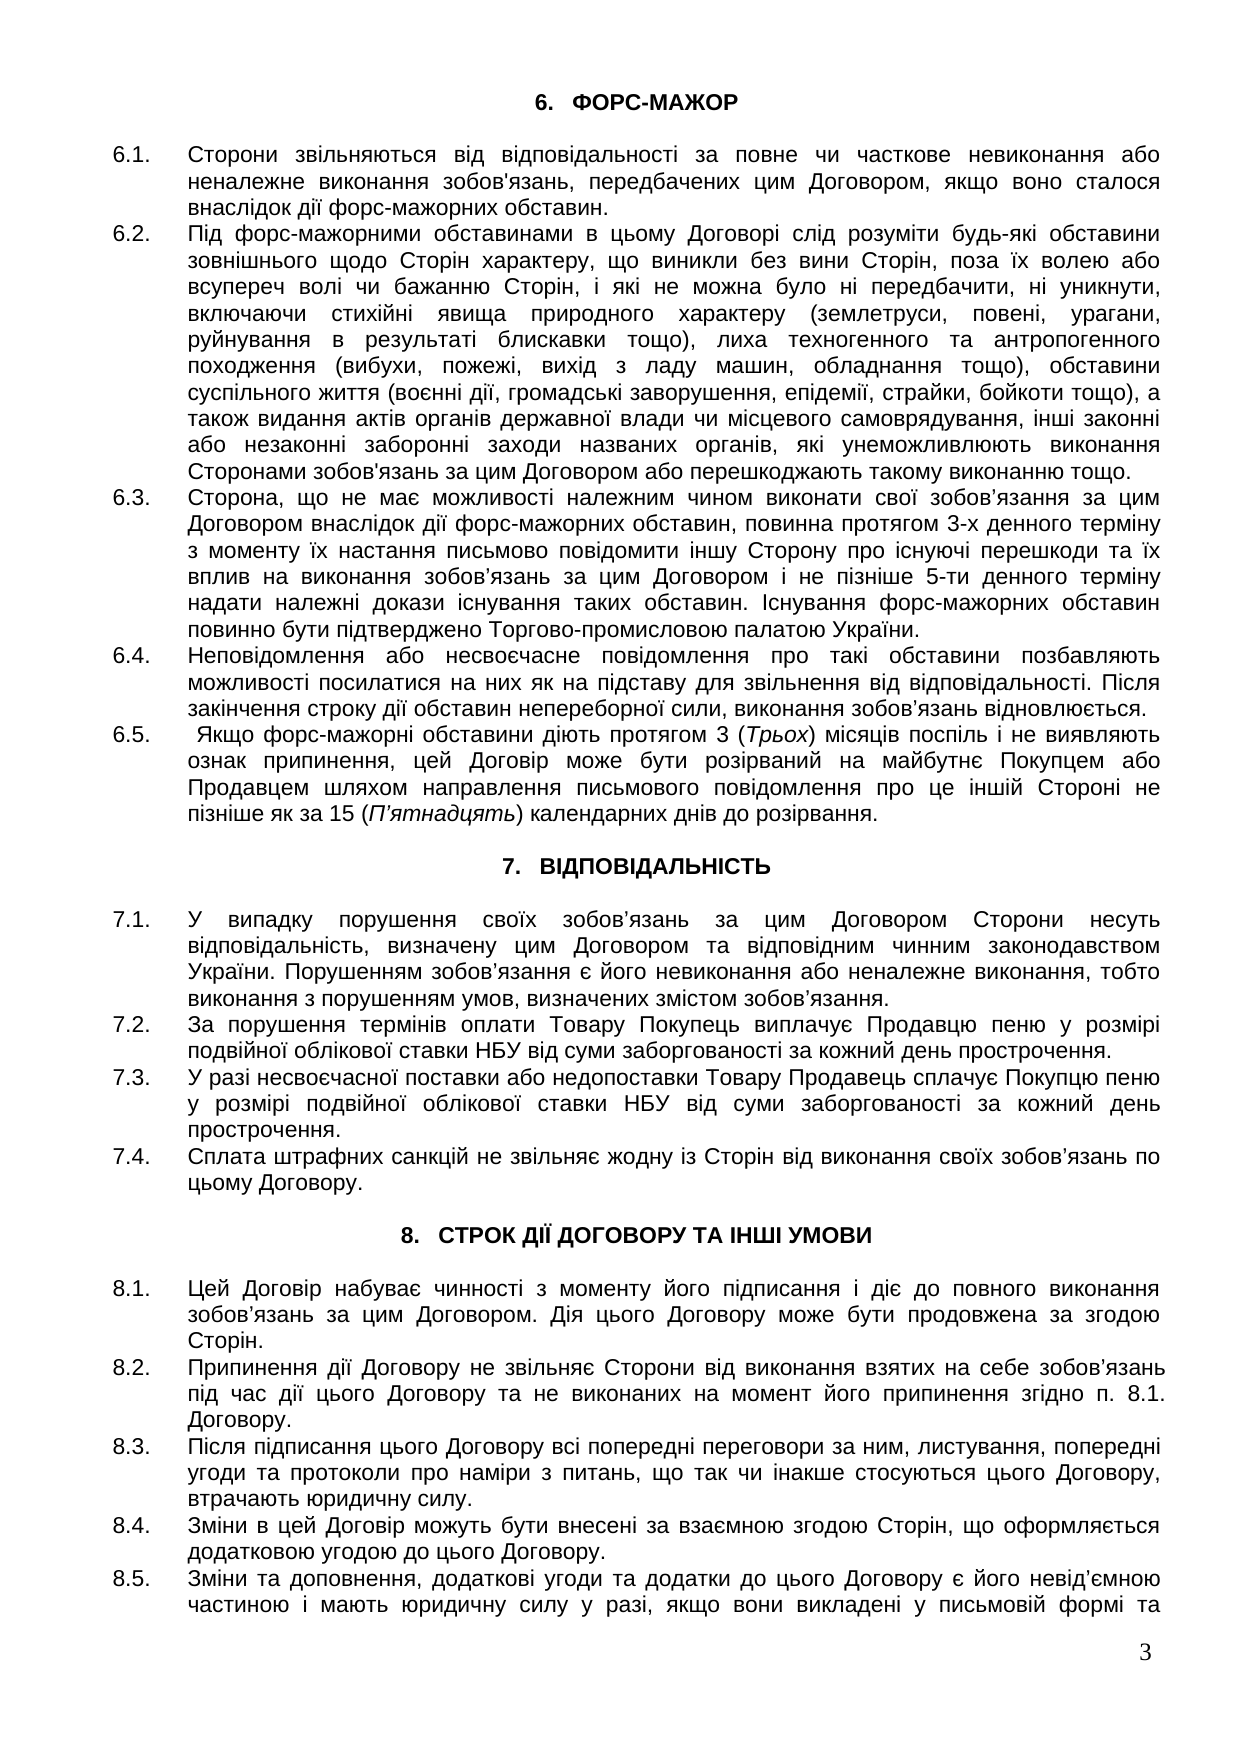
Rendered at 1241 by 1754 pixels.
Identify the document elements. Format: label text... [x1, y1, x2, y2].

list Цей Договір набуває чинності з моменту його підписання і діє до повного виконання зобов’язань за цим Договором. Дія цього Договору може бути продовжена за згодою Сторін. [112, 1274, 1161, 1354]
list СТРОК ДІЇ ДОГОВОРУ ТА ІНШІ УМОВИ [112, 1222, 1161, 1248]
list Сторони звільняються від відповідальності за повне чи часткове невиконання або неналежне виконання зобов'язань, передбачених цим Договором, якщо воно сталося внаслідок дії форс-мажорних обставин. [112, 141, 1161, 220]
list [112, 1564, 1161, 1617]
list Сторона, що не має можливості належним чином виконати свої зобов’язання за цим Договором внаслідок дії форс-мажорних обставин, повинна протягом 3-х денного терміну з моменту їх настання письмово повідомити іншу Сторону про існуючі перешкоди та їх вплив на виконання зобов’язань за цим Договором і не пізніше 5-ти денного терміну надати належні докази існування таких обставин. Існування форс-мажорних обставин повинно бути підтверджено Торгово-промисловою палатою України. [112, 484, 1161, 642]
list Припинення дії Договору не звільняє Сторони від виконання взятих на себе зобов’язань під час дії цього Договору та не виконаних на момент його припинення згідно п. 8.1. Договору. [112, 1354, 1166, 1433]
list У випадку порушення своїх зобов’язань за цим Договором Сторони несуть відповідальність, визначену цим Договором та відповідним чинним законодавством України. Порушенням зобов’язання є його невиконання або неналежне виконання, тобто виконання з порушенням умов, визначених змістом зобов’язання. [112, 906, 1161, 1011]
list Якщо форс-мажорні обставини діють протягом 3 (Трьох) місяців поспіль і не виявляють ознак припинення, цей Договір може бути розірваний на майбутнє Покупцем або Продавцем шляхом направлення письмового повідомлення про це іншій Стороні не пізніше як за 15 (П’ятнадцять) календарних днів до розірвання. [112, 721, 1161, 827]
list ФОРС-МАЖОР [112, 89, 1161, 115]
list Неповідомлення або несвоєчасне повідомлення про такі обставини позбавляють можливості посилатися на них як на підставу для звільнення від відповідальності. Після закінчення строку дії обставин непереборної сили, виконання зобов’язань відновлюється. [112, 642, 1161, 721]
list Після підписання цього Договору всі попередні переговори за ним, листування, попередні угоди та протоколи про наміри з питань, що так чи інакше стосуються цього Договору, втрачають юридичну силу. [112, 1433, 1161, 1512]
list Під форс-мажорними обставинами в цьому Договорі слід розуміти будь-які обставини зовнішнього щодо Сторін характеру, що виникли без вини Сторін, поза їх волею або всупереч волі чи бажанню Сторін, і які не можна було ні передбачити, ні уникнути, включаючи стихійні явища природного характеру (землетруси, повені, урагани, руйнування в результаті блискавки тощо), лиха техногенного та антропогенного походження (вибухи, пожежі, вихід з ладу машин, обладнання тощо), обставини суспільного життя (воєнні дії, громадські заворушення, епідемії, страйки, бойкоти тощо), а також видання актів органів державної влади чи місцевого самоврядування, інші законні або незаконні заборонні заходи названих органів, які унеможливлюють виконання Сторонами зобов'язань за цим Договором або перешкоджають такому виконанню тощо. [112, 220, 1161, 484]
list Сплата штрафних санкцій не звільняє жодну із Сторін від виконання своїх зобов’язань по цьому Договору. [112, 1143, 1161, 1196]
list ВІДПОВІДАЛЬНІСТЬ [112, 853, 1161, 879]
list За порушення термінів оплати Товару Покупець виплачує Продавцю пеню у розмірі подвійної облікової ставки НБУ від суми заборгованості за кожний день прострочення. [112, 1011, 1161, 1064]
list У разі несвоєчасної поставки або недопоставки Товару Продавець сплачує Покупцю пеню у розмірі подвійної облікової ставки НБУ від суми заборгованості за кожний день прострочення. [112, 1064, 1161, 1143]
list Зміни в цей Договір можуть бути внесені за взаємною згодою Сторін, що оформляється додатковою угодою до цього Договору. [112, 1512, 1161, 1564]
